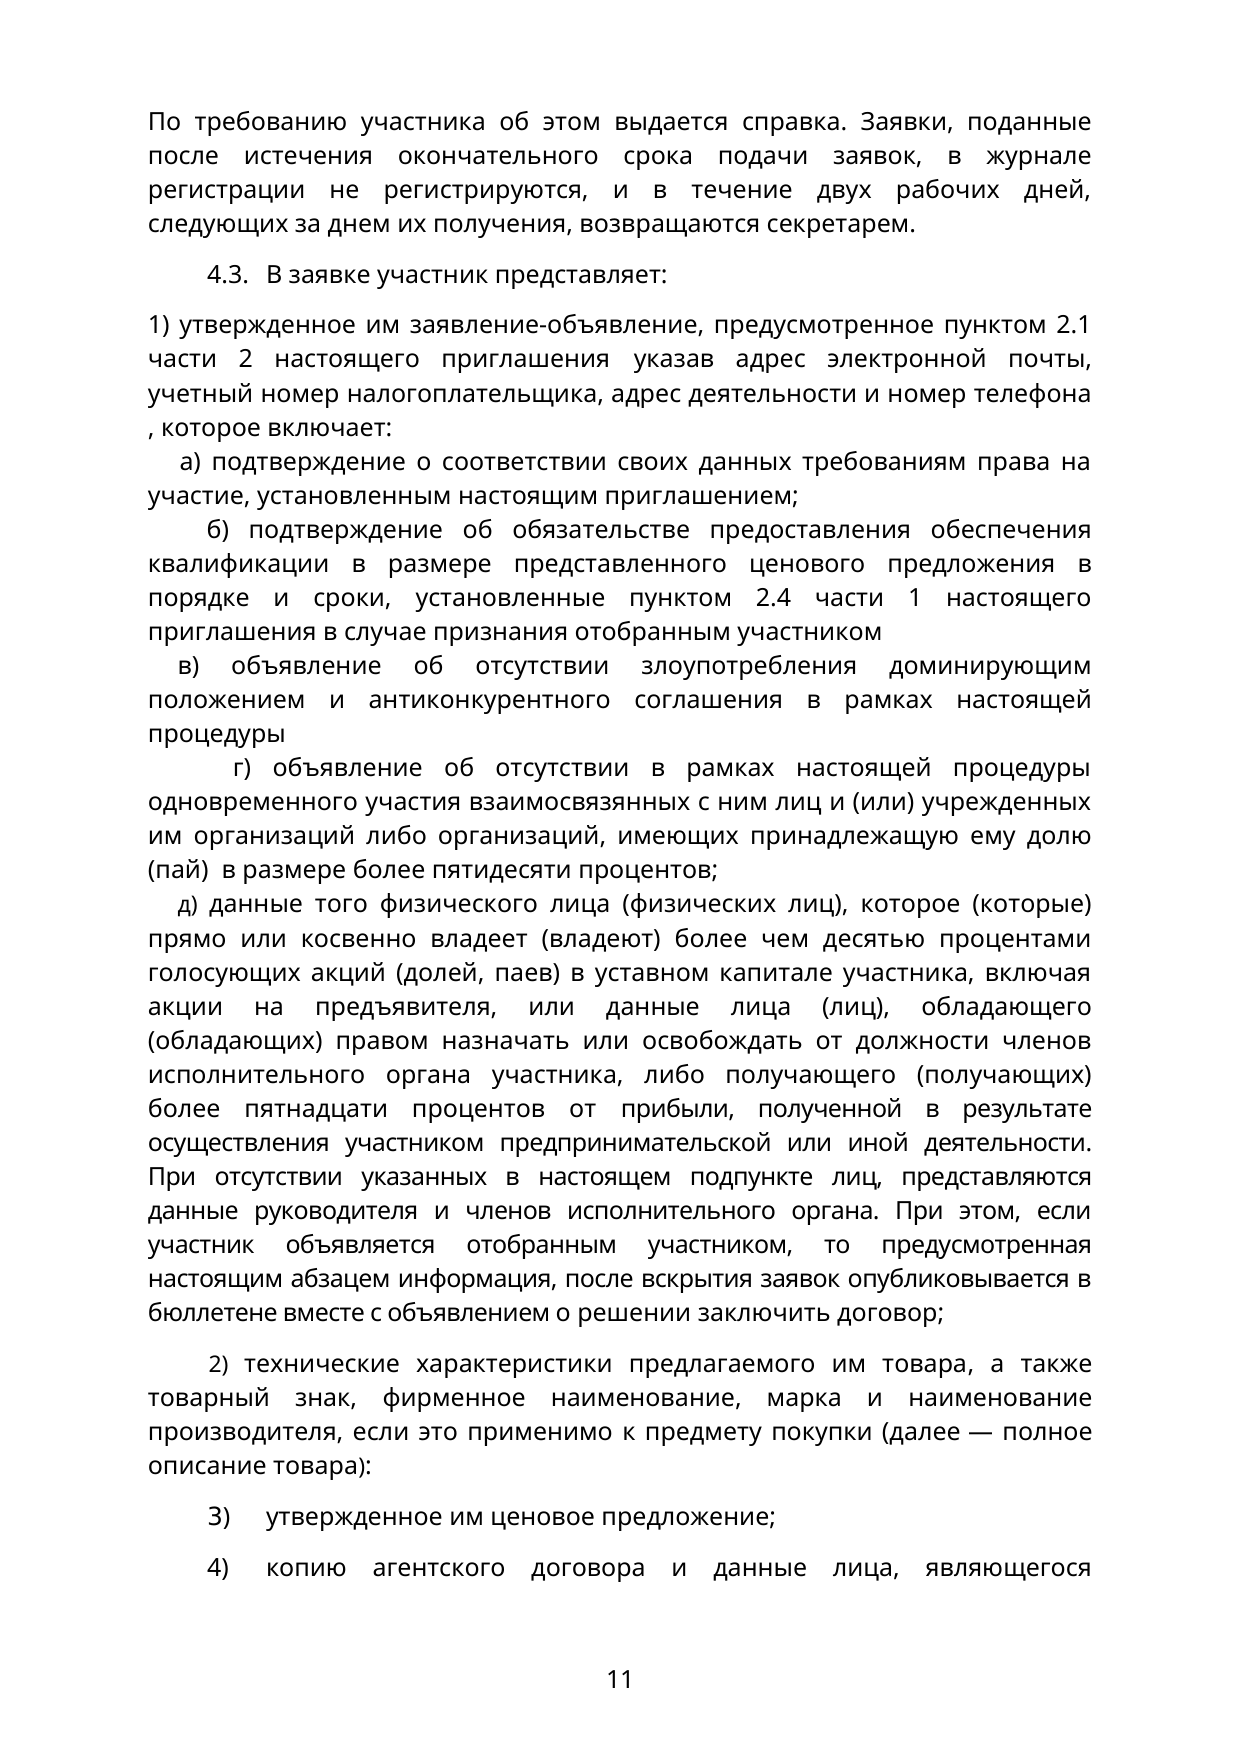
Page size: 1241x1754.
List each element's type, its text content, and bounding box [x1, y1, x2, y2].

text 4.3. В заявке участник представляет: [148, 256, 1092, 290]
text 1) утвержденное им заявление-объявление, предусмотренное пунктом 2.1 части 2 настоящего приглашения указав адрес электронной почты, учетный номер налогоплательщика, адрес деятельности и номер телефона , которое включает: [148, 307, 1092, 443]
text 3) утвержденное им ценовое предложение; [148, 1498, 1092, 1533]
text в) объявление об отсутствии злоупотребления доминирующим положением и антиконкурентного соглашения в рамках настоящей процедуры [148, 648, 1092, 750]
text д) данные того физического лица (физических лиц), которое (которые) прямо или косвенно владеет (владеют) более чем десятью процентами голосующих акций (долей, паев) в уставном капитале участника, включая акции на предъявителя, или данные лица (лиц), обладающего (обладающих) правом назначать или освобождать от должности членов исполнительного органа участника, либо получающего (получающих) более пятнадцати процентов от прибыли, полученной в результате осуществления участником предпринимательской или иной деятельности. При отсутствии указанных в настоящем подпункте лиц, представляются данные руководителя и членов исполнительного органа. При этом, если участник объявляется отобранным участником, то предусмотренная настоящим абзацем информация, после вскрытия заявок опубликовывается в бюллетене вместе с объявлением о решении заключить договор; [148, 886, 1092, 1329]
text г) объявление об отсутствии в рамках настоящей процедуры одновременного участия взаимосвязянных с ним лиц и (или) учрежденных им организаций либо организаций, имеющих принадлежащую ему долю (пай) в размере более пятидесяти процентов; [148, 750, 1092, 886]
text а) подтверждение о соответствии своих данных требованиям права на участие, установленным настоящим приглашением; [148, 443, 1092, 511]
text 2) технические характеристики предлагаемого им товара, а также товарный знак, фирменное наименование, марка и наименование производителя, если это применимо к предмету покупки (далее — полное описание товара): [148, 1346, 1092, 1482]
text б) подтверждение об обязательстве предоставления обеспечения квалификации в размере представленного ценового предложения в порядке и сроки, установленные пунктом 2.4 части 1 настоящего приглашения в случае признания отобранным участником [148, 511, 1092, 648]
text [148, 1549, 1092, 1583]
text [148, 103, 1092, 240]
